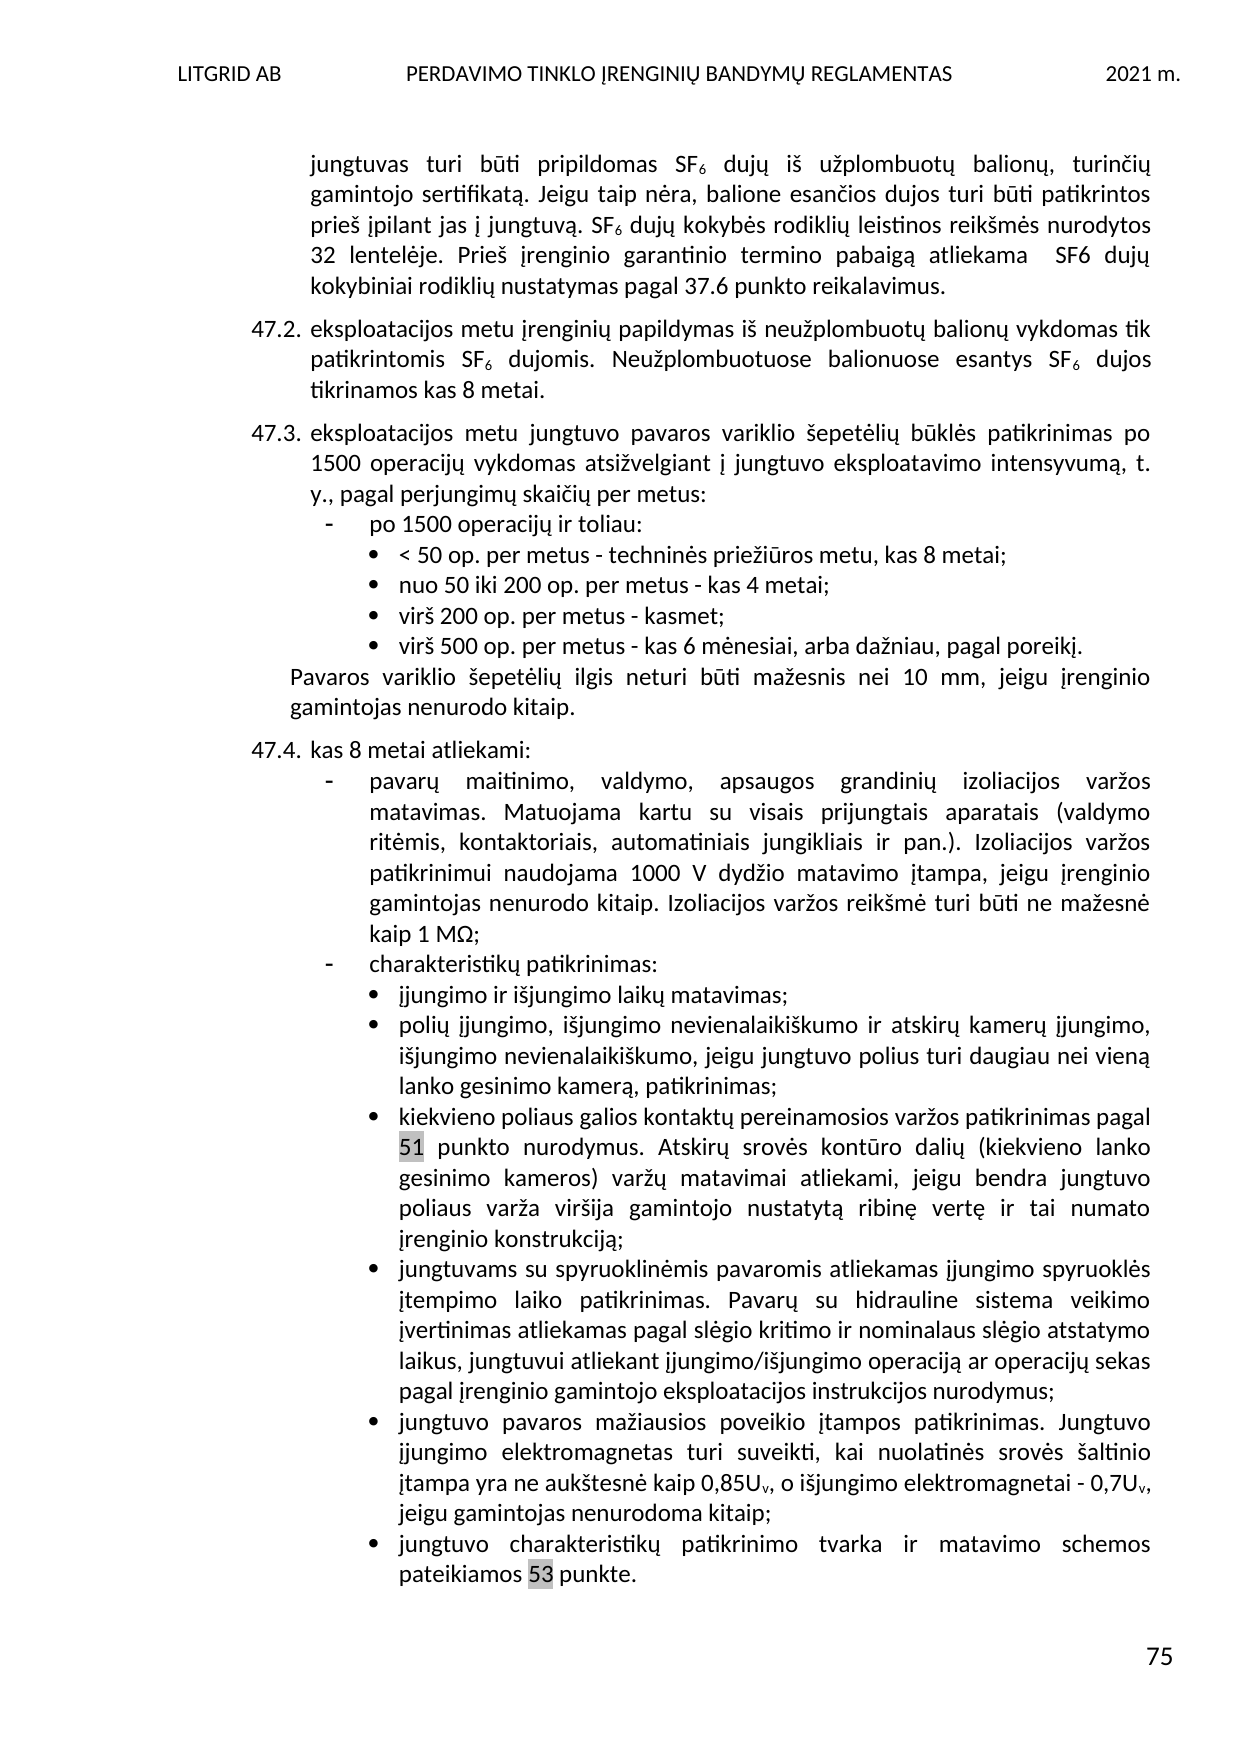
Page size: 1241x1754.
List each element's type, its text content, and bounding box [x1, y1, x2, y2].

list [251, 148, 1152, 300]
list po 1500 operacijų ir toliau: [325, 508, 1152, 539]
list eksploatacijos metu įrenginių papildymas iš neužplombuotų balionų vykdomas tik patikrintomis SF6 dujomis. Neužplombuotuose balionuose esantys SF6 dujos tikrinamos kas 8 metai. [251, 313, 1152, 404]
list nuo 50 iki 200 op. per metus - kas 4 metai; [369, 569, 1152, 600]
list kiekvieno poliaus galios kontaktų pereinamosios varžos patikrinimas pagal 51 punkto nurodymus. Atskirų srovės kontūro dalių (kiekvieno lanko gesinimo kameros) varžų matavimai atliekami, jeigu bendra jungtuvo poliaus varža viršija gamintojo nustatytą ribinę vertę ir tai numato įrenginio konstrukciją; [369, 1101, 1152, 1253]
list virš 200 op. per metus - kasmet; [369, 600, 1152, 631]
list eksploatacijos metu jungtuvo pavaros variklio šepetėlių būklės patikrinimas po 1500 operacijų vykdomas atsižvelgiant į jungtuvo eksploatavimo intensyvumą, t. y., pagal perjungimų skaičių per metus: [251, 417, 1152, 508]
list kas 8 metai atliekami: [251, 734, 1152, 765]
list < 50 op. per metus - techninės priežiūros metu, kas 8 metai; [369, 539, 1152, 569]
list įjungimo ir išjungimo laikų matavimas; [369, 979, 1152, 1009]
list jungtuvo pavaros mažiausios poveikio įtampos patikrinimas. Jungtuvo įjungimo elektromagnetas turi suveikti, kai nuolatinės srovės šaltinio įtampa yra ne aukštesnė kaip 0,85Uv, o išjungimo elektromagnetai - 0,7Uv, jeigu gamintojas nenurodoma kitaip; [369, 1406, 1152, 1528]
list virš 500 op. per metus - kas 6 mėnesiai, arba dažniau, pagal poreikį. [369, 631, 1152, 661]
list polių įjungimo, išjungimo nevienalaikiškumo ir atskirų kamerų įjungimo, išjungimo nevienalaikiškumo, jeigu jungtuvo polius turi daugiau nei vieną lanko gesinimo kamerą, patikrinimas; [369, 1009, 1152, 1101]
list jungtuvams su spyruoklinėmis pavaromis atliekamas įjungimo spyruoklės įtempimo laiko patikrinimas. Pavarų su hidrauline sistema veikimo įvertinimas atliekamas pagal slėgio kritimo ir nominalaus slėgio atstatymo laikus, jungtuvui atliekant įjungimo/išjungimo operaciją ar operacijų sekas pagal įrenginio gamintojo eksploatacijos instrukcijos nurodymus; [369, 1253, 1152, 1406]
list jungtuvo charakteristikų patikrinimo tvarka ir matavimo schemos pateikiamos 53 punkte. [369, 1528, 1152, 1589]
text Pavaros variklio šepetėlių ilgis neturi būti mažesnis nei 10 mm, jeigu įrenginio gamintojas nenurodo kitaip. [290, 661, 1152, 722]
list pavarų maitinimo, valdymo, apsaugos grandinių izoliacijos varžos matavimas. Matuojama kartu su visais prijungtais aparatais (valdymo ritėmis, kontaktoriais, automatiniais jungikliais ir pan.). Izoliacijos varžos patikrinimui naudojama 1000 V dydžio matavimo įtampa, jeigu įrenginio gamintojas nenurodo kitaip. Izoliacijos varžos reikšmė turi būti ne mažesnė kaip 1 MΩ; [325, 765, 1152, 948]
list charakteristikų patikrinimas: [325, 948, 1152, 979]
